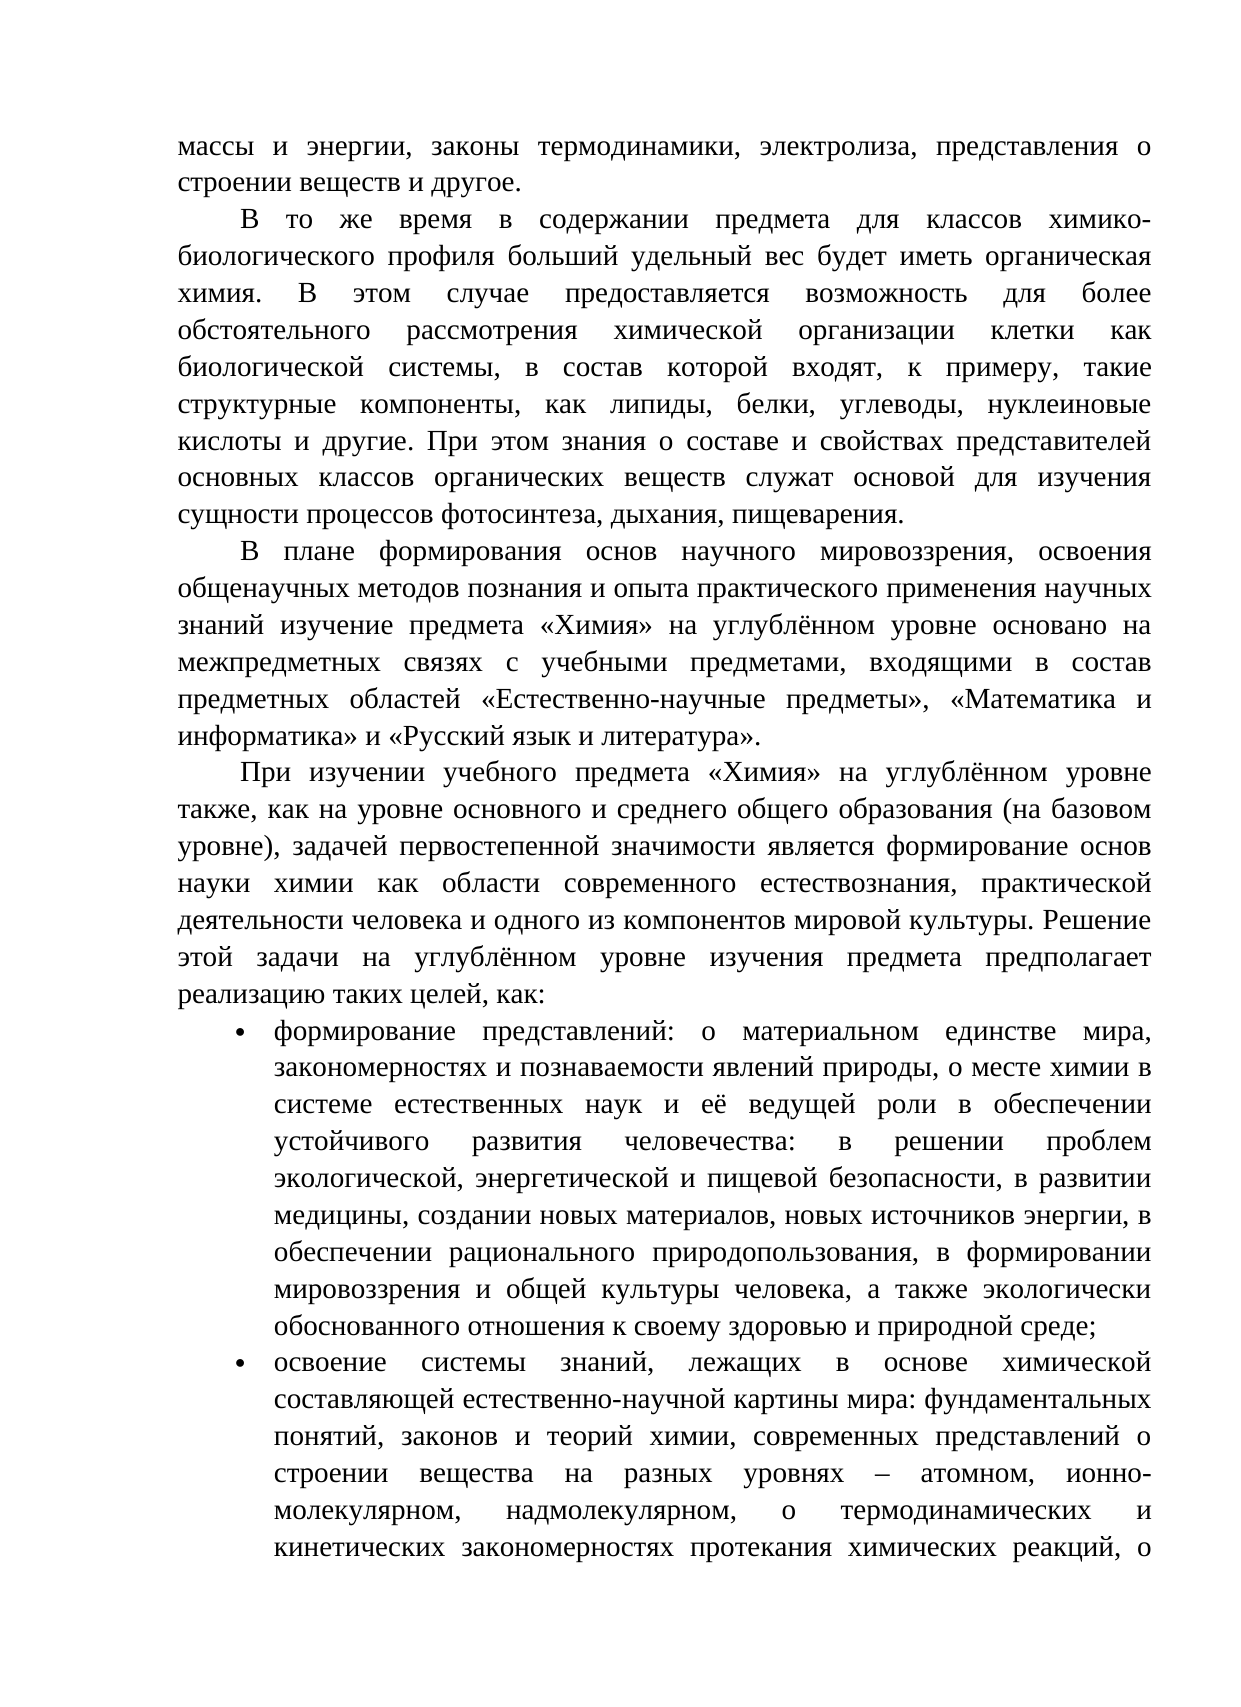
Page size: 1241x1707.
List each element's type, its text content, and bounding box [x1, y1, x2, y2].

text При изучении учебного предмета «Химия» на углублённом уровне также, как на уровне основного и среднего общего образования (на базовом уровне), задачей первостепенной значимости является формирование основ науки химии как области современного естествознания, практической деятельности человека и одного из компонентов мировой культуры. Решение этой задачи на углублённом уровне изучения предмета предполагает реализацию таких целей, как: [177, 754, 1152, 1009]
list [236, 1344, 1152, 1562]
list формирование представлений: о материальном единстве мира, закономерностях и познаваемости явлений природы, о месте химии в системе естественных наук и её ведущей роли в обеспечении устойчивого развития человечества: в решении проблем экологической, энергетической и пищевой безопасности, в развитии медицины, создании новых материалов, новых источников энергии, в обеспечении рационального природопользования, в формировании мировоззрения и общей культуры человека, а также экологически обоснованного отношения к своему здоровью и природной среде; [236, 1013, 1152, 1341]
text В плане формирования основ научного мировоззрения, освоения общенаучных методов познания и опыта практического применения научных знаний изучение предмета «Химия» на углублённом уровне основано на межпредметных связях с учебными предметами, входящими в состав предметных областей «Естественно-научные предметы», «Математика и информатика» и «Русский язык и литература». [177, 533, 1152, 751]
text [177, 128, 1152, 198]
text В то же время в содержании предмета для классов химико-биологического профиля больший удельный вес будет иметь органическая химия. В этом случае предоставляется возможность для более обстоятельного рассмотрения химической организации клетки как биологической системы, в состав которой входят, к примеру, такие структурные компоненты, как липиды, белки, углеводы, нуклеиновые кислоты и другие. При этом знания о составе и свойствах представителей основных классов органических веществ служат основой для изучения сущности процессов фотосинтеза, дыхания, пищеварения. [177, 201, 1152, 530]
